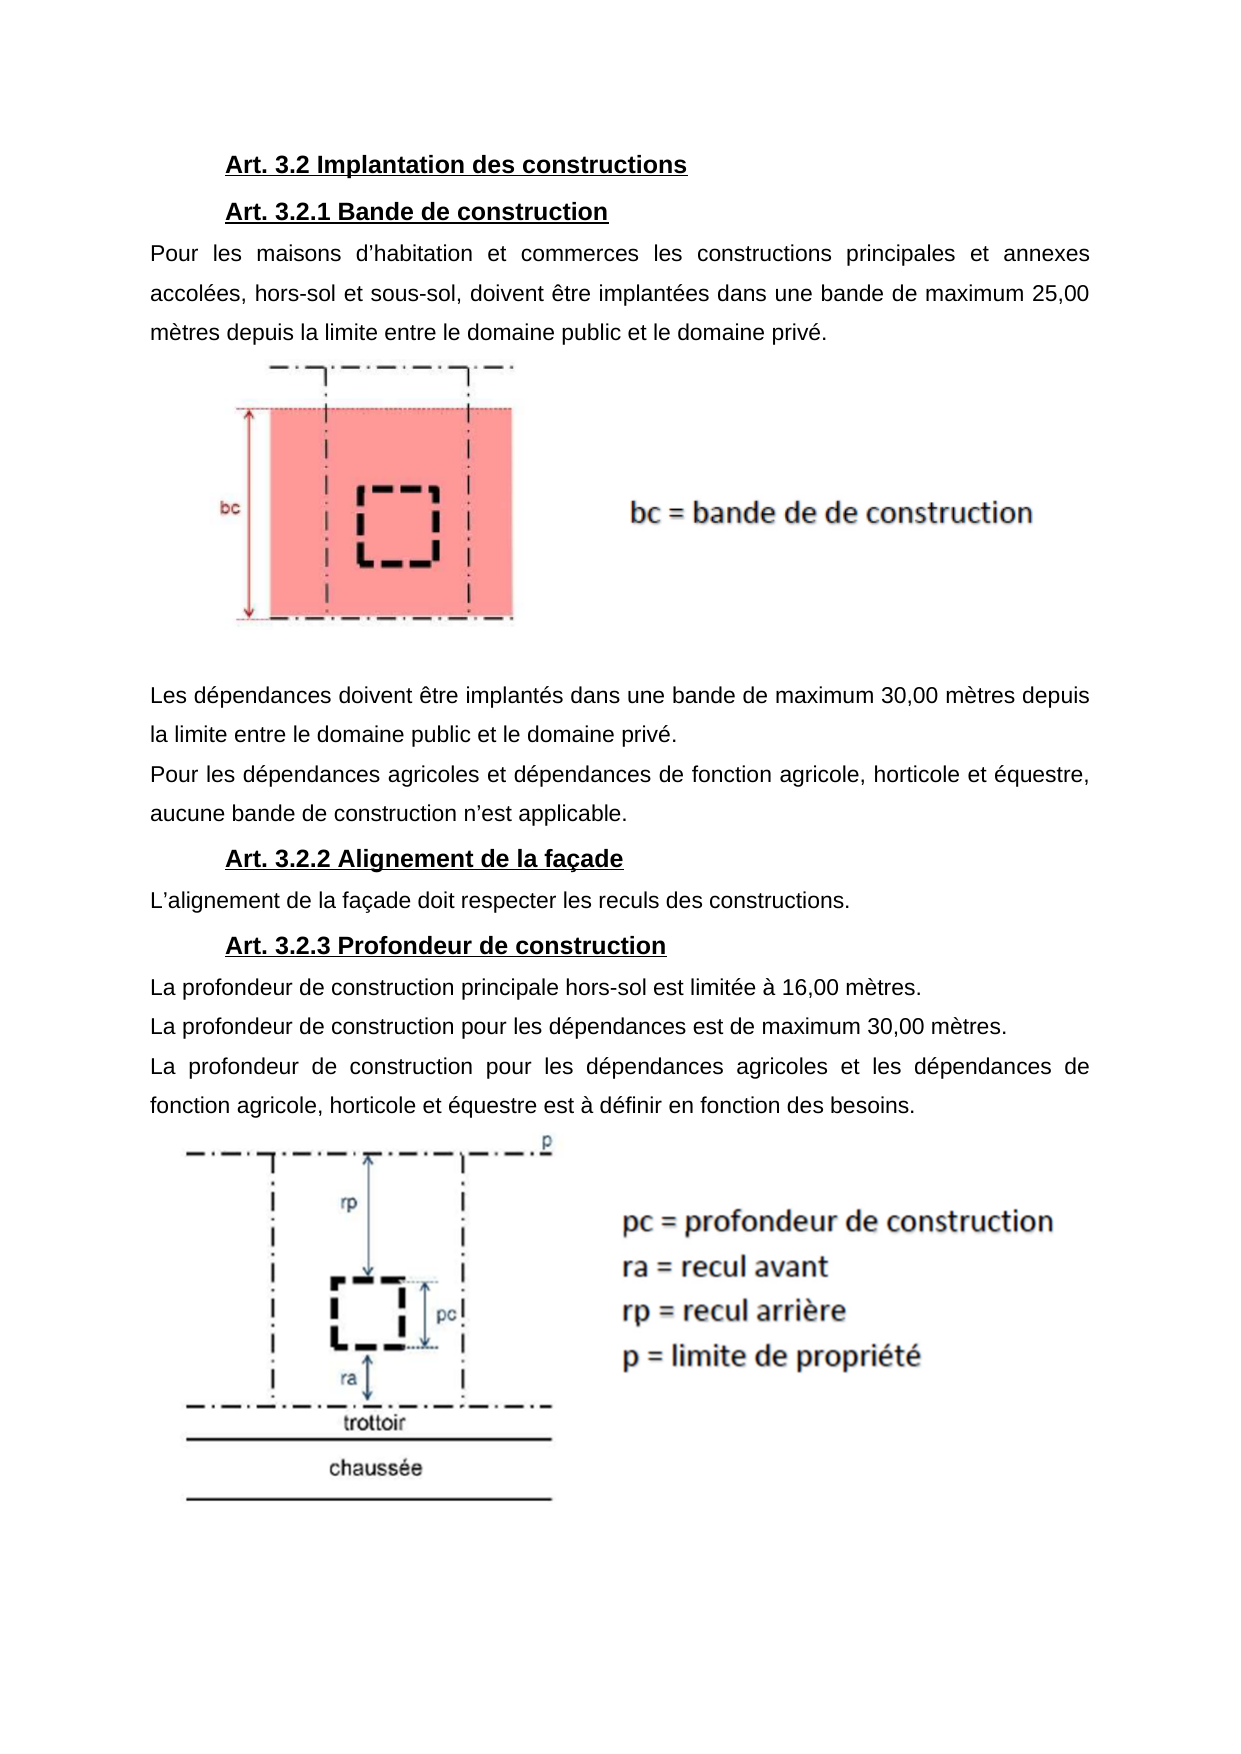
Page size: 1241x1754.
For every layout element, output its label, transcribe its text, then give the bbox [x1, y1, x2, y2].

subtitle Art. 3.2.3 Profondeur de construction [225, 931, 1090, 959]
text La profondeur de construction pour les dépendances est de maximum 30,00 mètres. [150, 1013, 1090, 1039]
text L’alignement de la façade doit respecter les reculs des constructions. [150, 887, 1090, 913]
text Les dépendances doivent être implantés dans une bande de maximum 30,00 mètres depuis la limite entre le domaine public et le domaine privé. [150, 682, 1090, 748]
text Pour les maisons d’habitation et commerces les constructions principales et annexes accolées, hors-sol et sous-sol, doivent être implantées dans une bande de maximum 25,00 mètres depuis la limite entre le domaine public et le domaine privé. [150, 240, 1090, 346]
subtitle Art. 3.2 Implantation des constructions [225, 150, 1090, 179]
subtitle Art. 3.2.1 Bande de construction [225, 197, 1090, 226]
subtitle Art. 3.2.2 Alignement de la façade [225, 844, 1090, 873]
picture [202, 358, 1039, 630]
text Pour les dépendances agricoles et dépendances de fonction agricole, horticole et équestre, aucune bande de construction n’est applicable. [150, 761, 1090, 827]
text La profondeur de construction principale hors-sol est limitée à 16,00 mètres. [150, 974, 1090, 1000]
text La profondeur de construction pour les dépendances agricoles et les dépendances de fonction agricole, horticole et équestre est à définir en fonction des besoins. [150, 1053, 1090, 1118]
picture [177, 1131, 1064, 1510]
